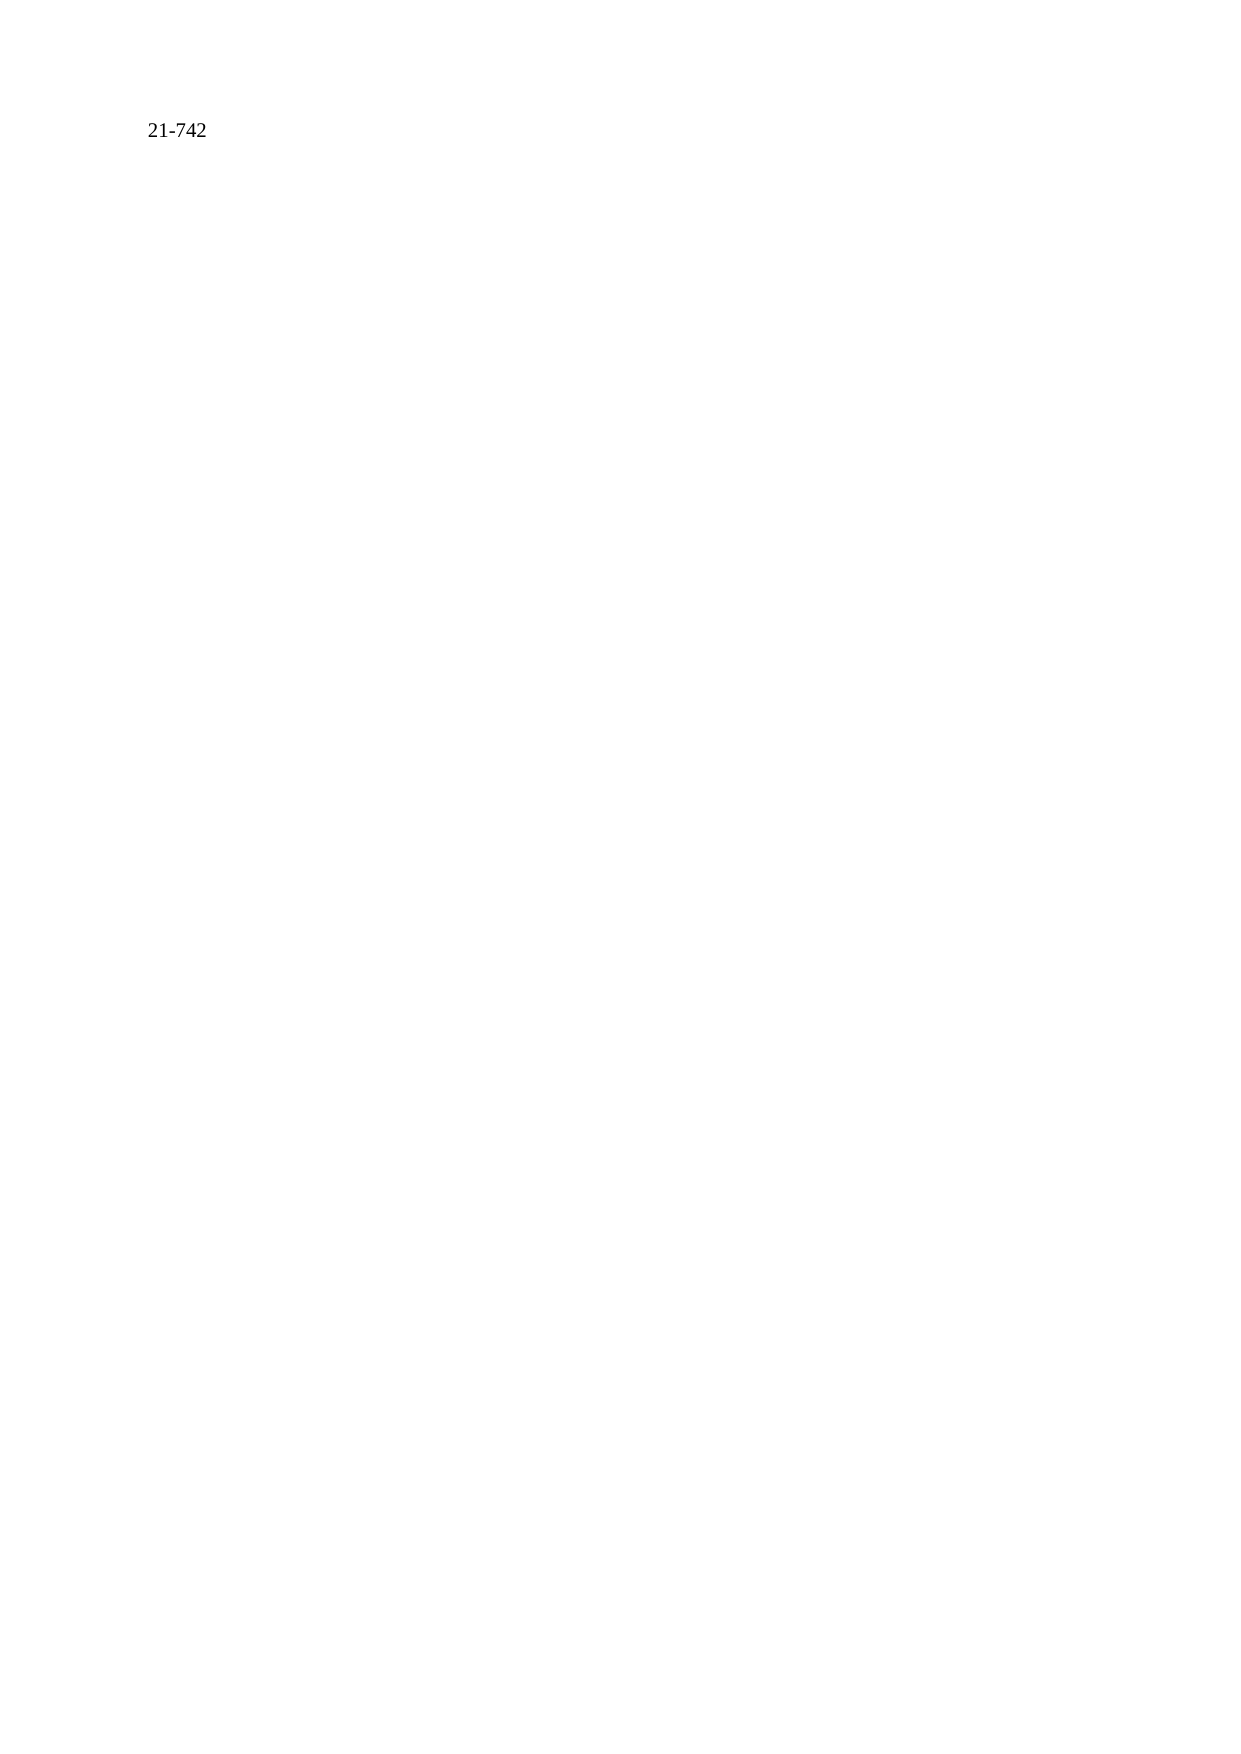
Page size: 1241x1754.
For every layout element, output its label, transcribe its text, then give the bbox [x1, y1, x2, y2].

text 21-742 [148, 118, 1181, 142]
